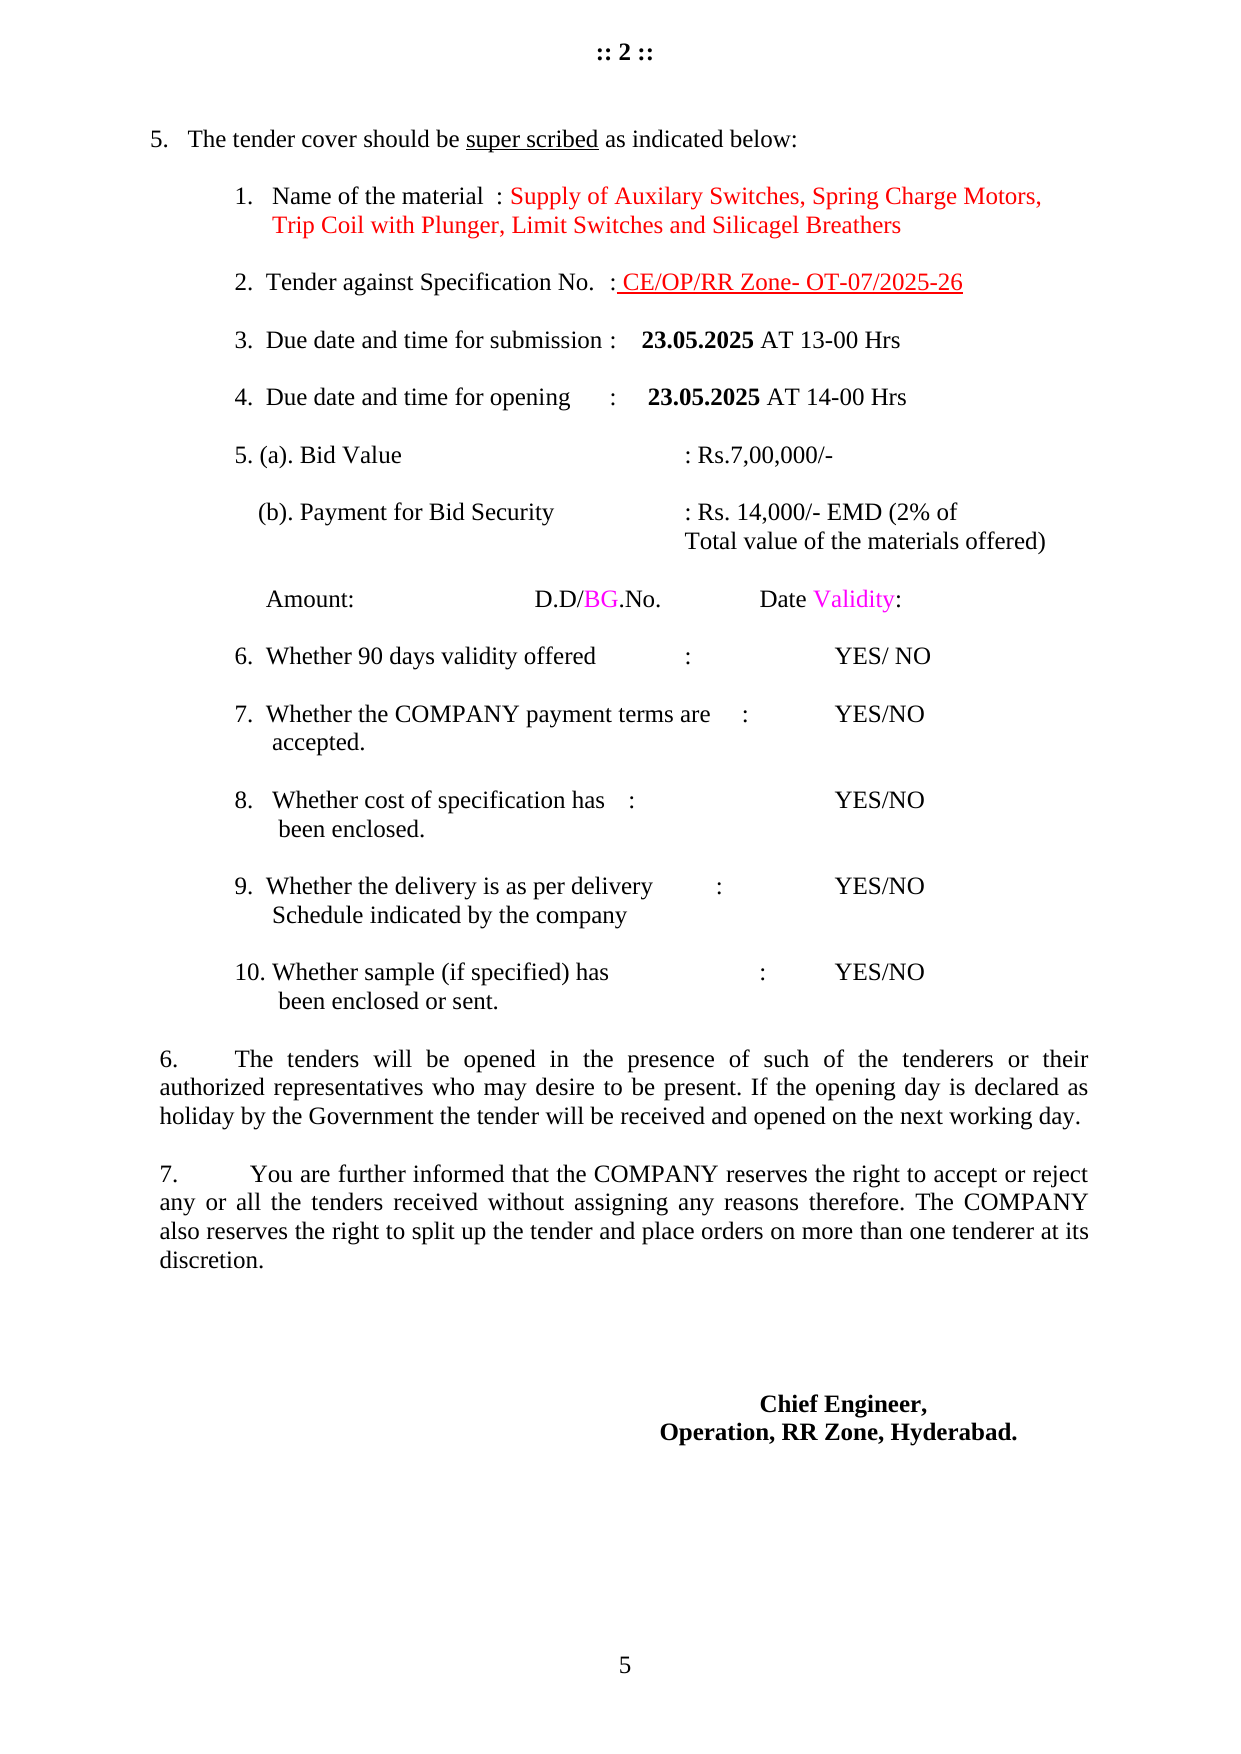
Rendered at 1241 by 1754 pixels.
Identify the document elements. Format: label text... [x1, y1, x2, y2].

text Amount: D.D/BG.No. Date Validity: [266, 584, 1090, 612]
text Total value of the materials offered) [684, 526, 1090, 555]
text :: 2 :: [159, 37, 1090, 66]
text Schedule indicated by the company [222, 900, 1090, 929]
text 2. Tender against Specification No. : CE/OP/RR Zone- OT-07/2025-26 [234, 267, 1090, 296]
text 6. Whether 90 days validity offered : YES/ NO [159, 641, 1090, 670]
text 8. Whether cost of specification has : YES/NO [234, 785, 1090, 814]
list Name of the material : Supply of Auxilary Switches, Spring Charge Motors, Trip Coil with Plunger, Limit Switches and Silicagel Breathers [234, 181, 1090, 239]
text Chief Engineer, [222, 1389, 1090, 1417]
list The tender cover should be super scribed as indicated below: [150, 124, 1090, 152]
text been enclosed. [159, 814, 1090, 842]
text accepted. [159, 727, 1090, 756]
subtitle 3. Due date and time for submission : 23.05.2025 AT 13-00 Hrs [159, 325, 1090, 354]
text Operation, RR Zone, Hyderabad. [222, 1417, 1090, 1446]
text been enclosed or sent. [222, 986, 1090, 1015]
text 5. (a). Bid Value : Rs.7,00,000/- [234, 440, 1090, 469]
text 9. Whether the delivery is as per delivery : YES/NO [234, 871, 1090, 900]
text 7. Whether the COMPANY payment terms are : YES/NO [222, 699, 1090, 727]
text (b). Payment for Bid Security : Rs. 14,000/- EMD (2% of [258, 497, 1090, 526]
text 7. You are further informed that the COMPANY reserves the right to accept or reject any or all the tenders received without assigning any reasons therefore. The COMPANY also reserves the right to split up the tender and place orders on more than one tenderer at its discretion. [159, 1159, 1090, 1274]
text 4. Due date and time for opening : 23.05.2025 AT 14-00 Hrs [234, 382, 1090, 411]
text 10. Whether sample (if specified) has : YES/NO [234, 957, 1090, 986]
text 6. The tenders will be opened in the presence of such of the tenderers or their authorized representatives who may desire to be present. If the opening day is declared as holiday by the Government the tender will be received and opened on the next working day. [159, 1044, 1090, 1130]
